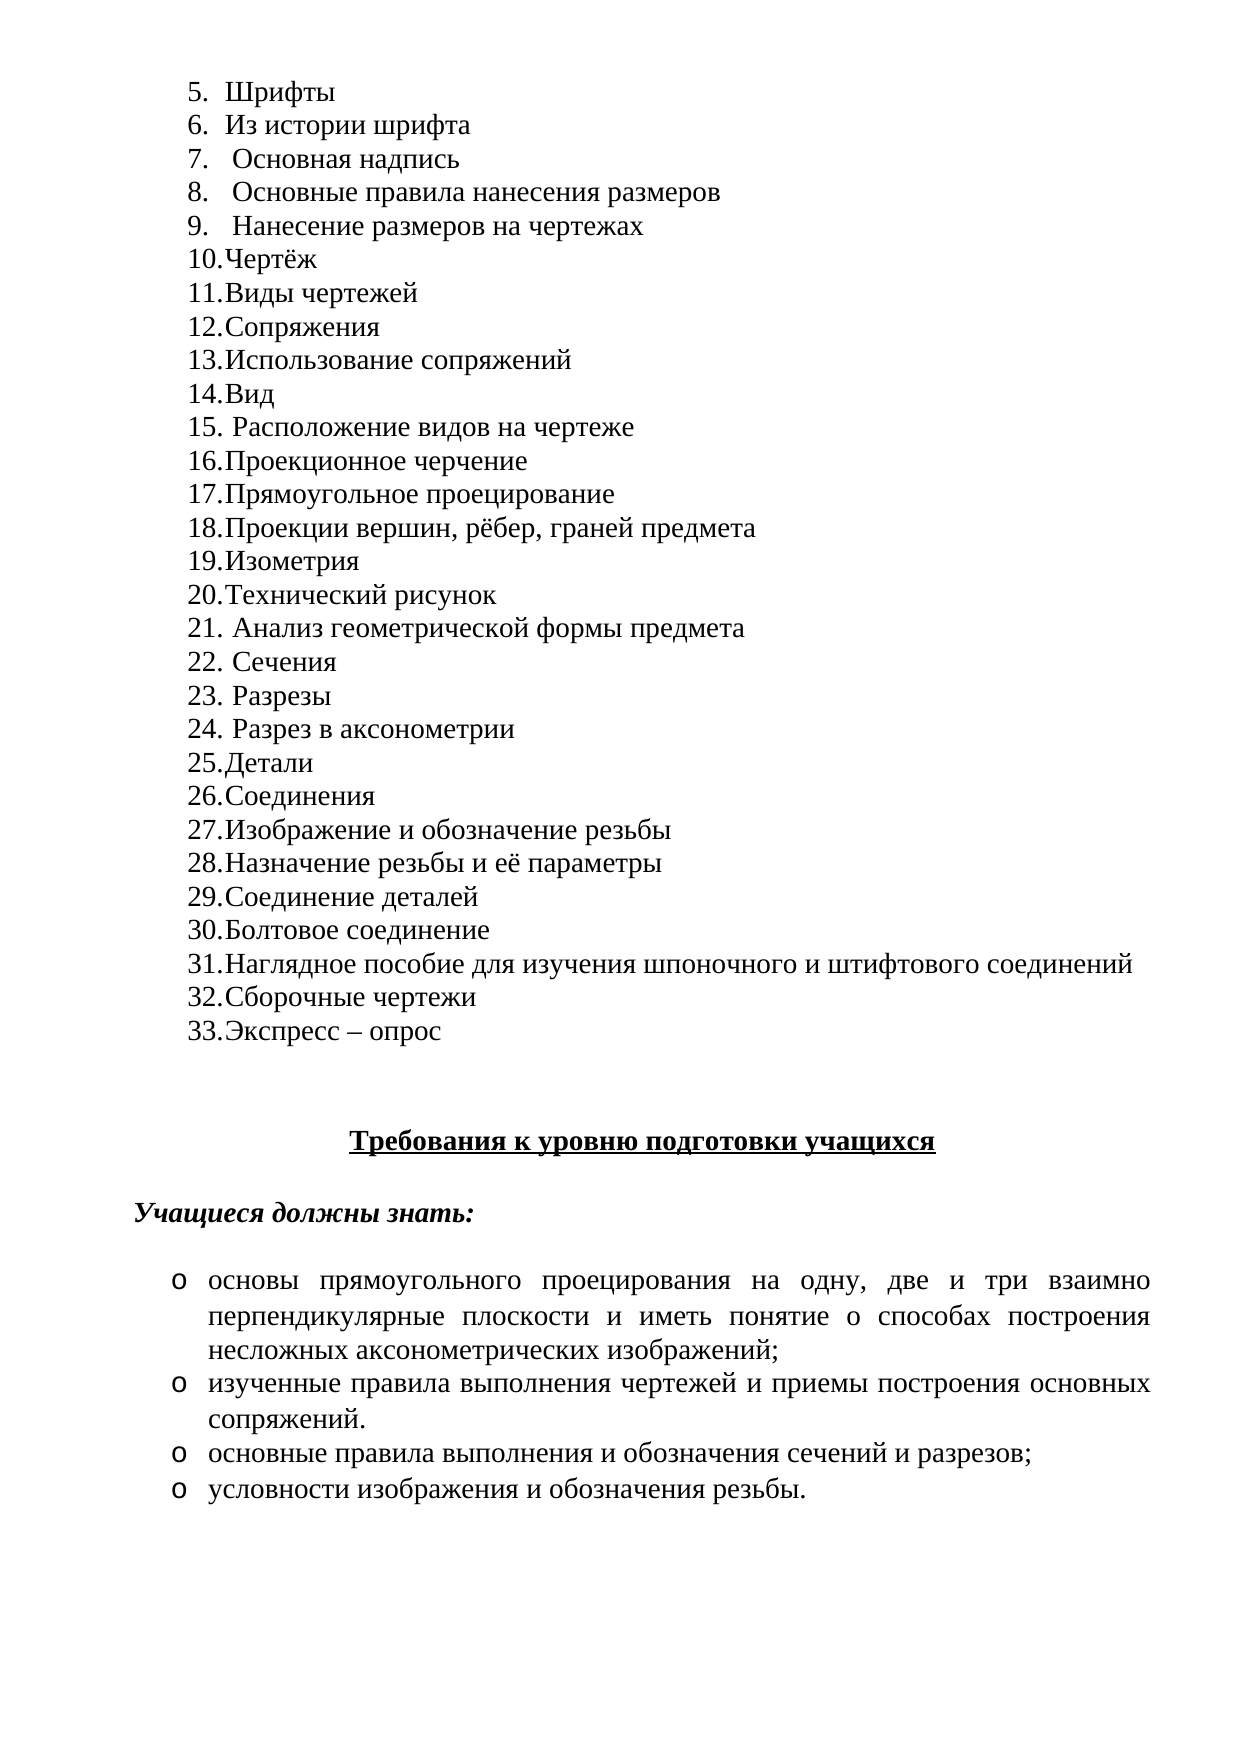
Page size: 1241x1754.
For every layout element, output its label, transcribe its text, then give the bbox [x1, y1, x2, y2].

list Экспресс – опрос [187, 1013, 1152, 1047]
list изученные правила выполнения чертежей и приемы построения основных сопряжений. [170, 1365, 1152, 1435]
list Болтовое соединение [187, 912, 1152, 946]
list Прямоугольное проецирование [187, 476, 1152, 510]
list Анализ геометрической формы предмета [187, 611, 1152, 644]
list Расположение видов на чертеже [187, 409, 1152, 443]
list Сечения [187, 644, 1152, 678]
list Разрез в аксонометрии [187, 711, 1152, 745]
list Вид [187, 376, 1152, 409]
list Изометрия [187, 543, 1152, 577]
list основы прямоугольного проецирования на одну, две и три взаимно перпендикулярные плоскости и иметь понятие о способах построения несложных аксонометрических изображений; [170, 1262, 1152, 1365]
list Наглядное пособие для изучения шпоночного и штифтового соединений [187, 946, 1152, 979]
list Назначение резьбы и её параметры [187, 845, 1152, 879]
list Использование сопряжений [187, 342, 1152, 376]
list Проекции вершин, рёбер, граней предмета [187, 510, 1152, 543]
list Сопряжения [187, 309, 1152, 342]
list Основная надпись [187, 141, 1152, 174]
list Соединения [187, 778, 1152, 812]
list Изображение и обозначение резьбы [187, 812, 1152, 845]
list Технический рисунок [187, 577, 1152, 611]
list Нанесение размеров на чертежах [187, 208, 1152, 242]
list Виды чертежей [187, 275, 1152, 309]
list основные правила выполнения и обозначения сечений и разрезов; [170, 1435, 1152, 1471]
list Сборочные чертежи [187, 979, 1152, 1013]
list Чертёж [187, 242, 1152, 275]
list Проекционное черчение [187, 443, 1152, 476]
list Из истории шрифта [187, 107, 1152, 141]
list условности изображения и обозначения резьбы. [170, 1471, 1152, 1507]
list Основные правила нанесения размеров [187, 174, 1152, 208]
text Учащиеся должны знать: [133, 1195, 1152, 1229]
text Требования к уровню подготовки учащихся [133, 1123, 1152, 1157]
list Соединение деталей [187, 879, 1152, 912]
list Детали [187, 745, 1152, 778]
list Шрифты [187, 74, 1152, 107]
list Разрезы [187, 678, 1152, 711]
